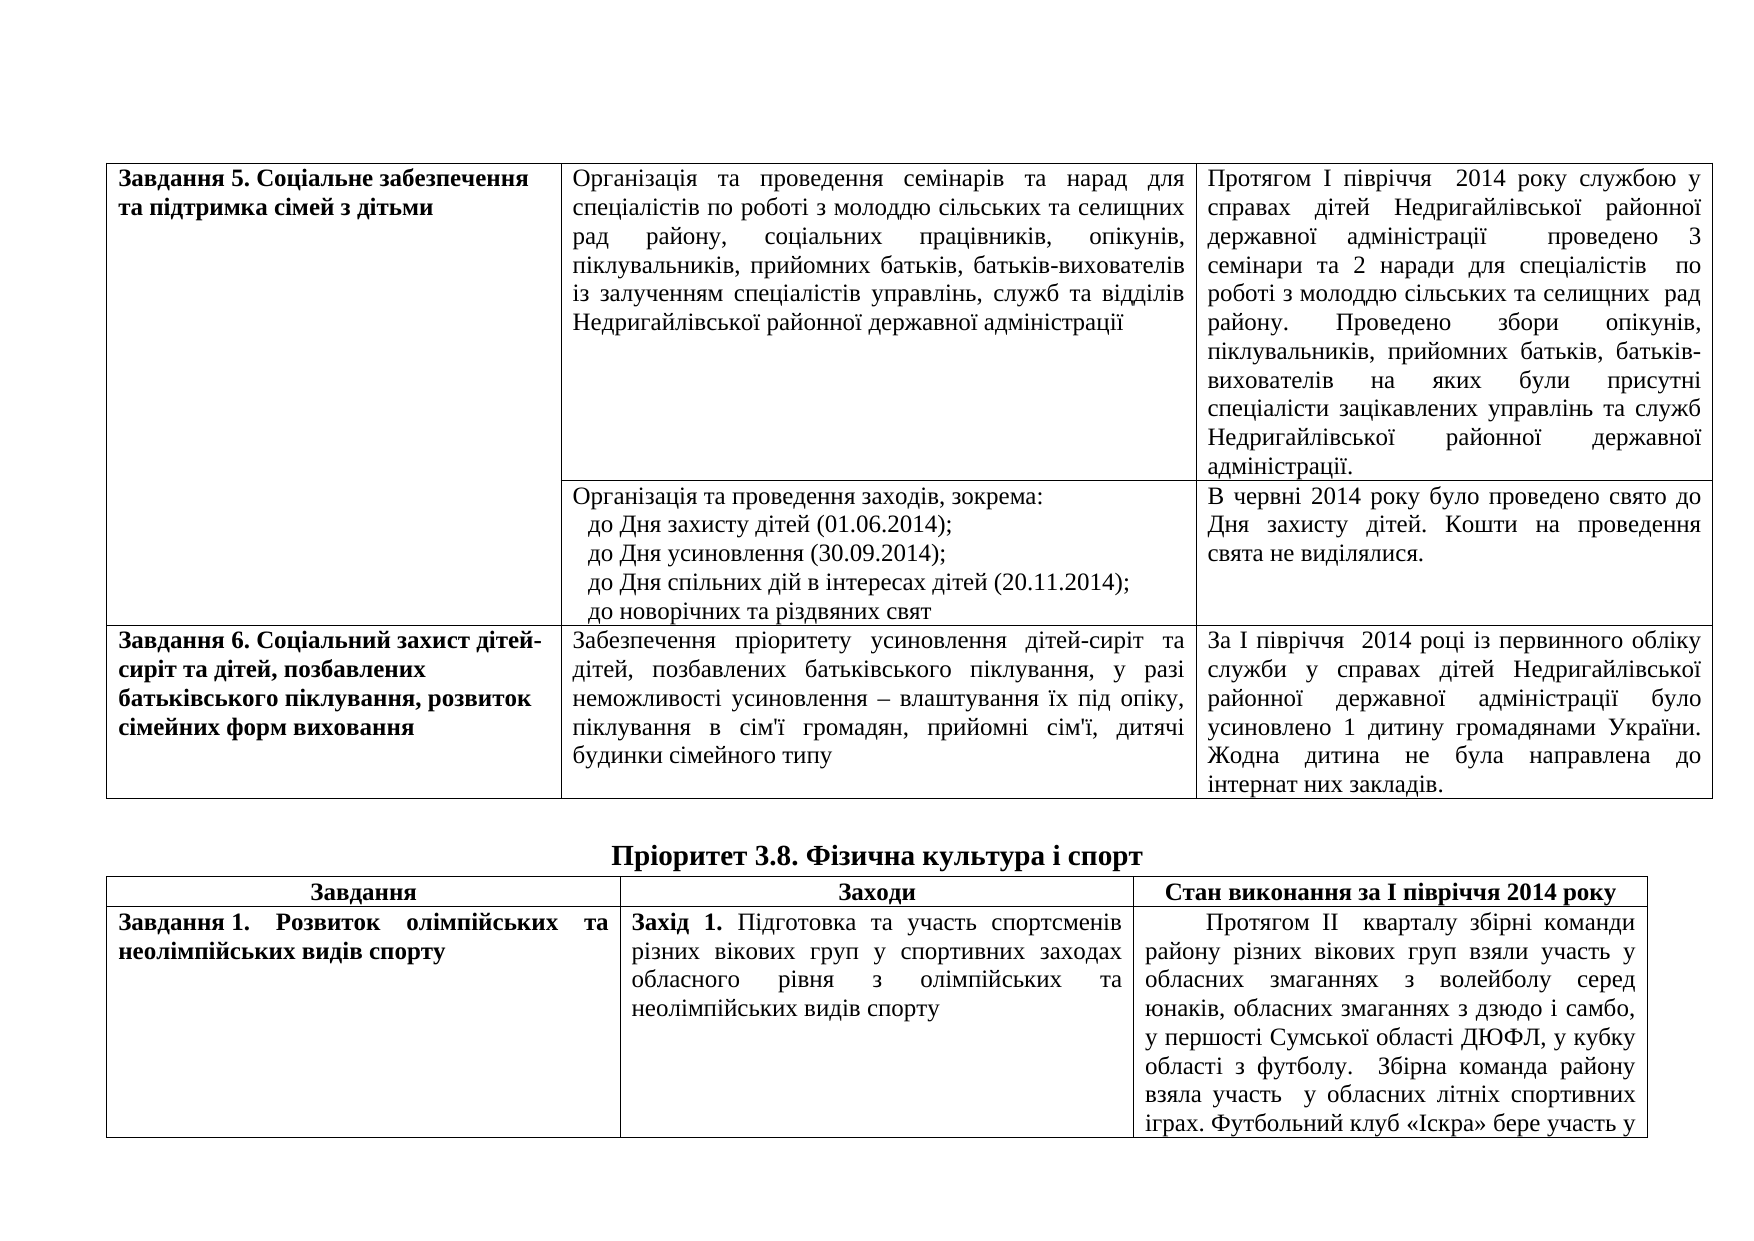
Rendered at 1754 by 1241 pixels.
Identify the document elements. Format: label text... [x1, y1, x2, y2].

table_cell В червні 2014 року було проведено свято до Дня захисту дітей. Кошти на проведення свята не виділялися. [1197, 481, 1712, 624]
text Пріоритет 3.8. Фізична культура і спорт [118, 838, 1636, 871]
table_cell Забезпечення пріоритету усиновлення дітей-сиріт та дітей, позбавлених батьківського піклування, у разі неможливості усиновлення – влаштування їх під опіку, піклування в сім'ї громадян, прийомні сім'ї, дитячі будинки сімейного типу [562, 626, 1196, 798]
table_cell Завдання 5. Соціальне забезпечення та підтримка сімей з дітьми [107, 164, 561, 624]
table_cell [1134, 907, 1647, 1137]
table_cell Організація та проведення семінарів та нарад для спеціалістів по роботі з молоддю сільських та селищних рад району, соціальних працівників, опікунів, піклувальників, прийомних батьків, батьків-вихователів із залученням спеціалістів управлінь, служб та відділів Недригайлівської районної державної адміністрації [562, 164, 1196, 480]
table_header Стан виконання за І півріччя 2014 року [1134, 877, 1647, 906]
table_cell Завдання 6. Соціальний захист дітей-сиріт та дітей, позбавлених батьківського піклування, розвиток сімейних форм виховання [107, 626, 561, 798]
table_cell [107, 907, 620, 1137]
table_cell Протягом І півріччя 2014 року службою у справах дітей Недригайлівської районної державної адміністрації проведено 3 семінари та 2 наради для спеціалістів по роботі з молоддю сільських та селищних рад району. Проведено збори опікунів, піклувальників, прийомних батьків, батьків-вихователів на яких були присутні спеціалісти зацікавлених управлінь та служб Недригайлівської районної державної адміністрації. [1197, 164, 1712, 480]
table_cell Організація та проведення заходів, зокрема: до Дня захисту дітей (01.06.2014); до Дня усиновлення (30.09.2014); до Дня спільних дій в інтересах дітей (20.11.2014); до новорічних та різдвяних свят [562, 481, 1196, 624]
table_cell За І півріччя 2014 році із первинного обліку служби у справах дітей Недригайлівської районної державної адміністрації було усиновлено 1 дитину громадянами України. Жодна дитина не була направлена до інтернат них закладів. [1197, 626, 1712, 798]
table_header Завдання [107, 877, 620, 906]
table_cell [621, 907, 1133, 1137]
table_header Заходи [621, 877, 1133, 906]
